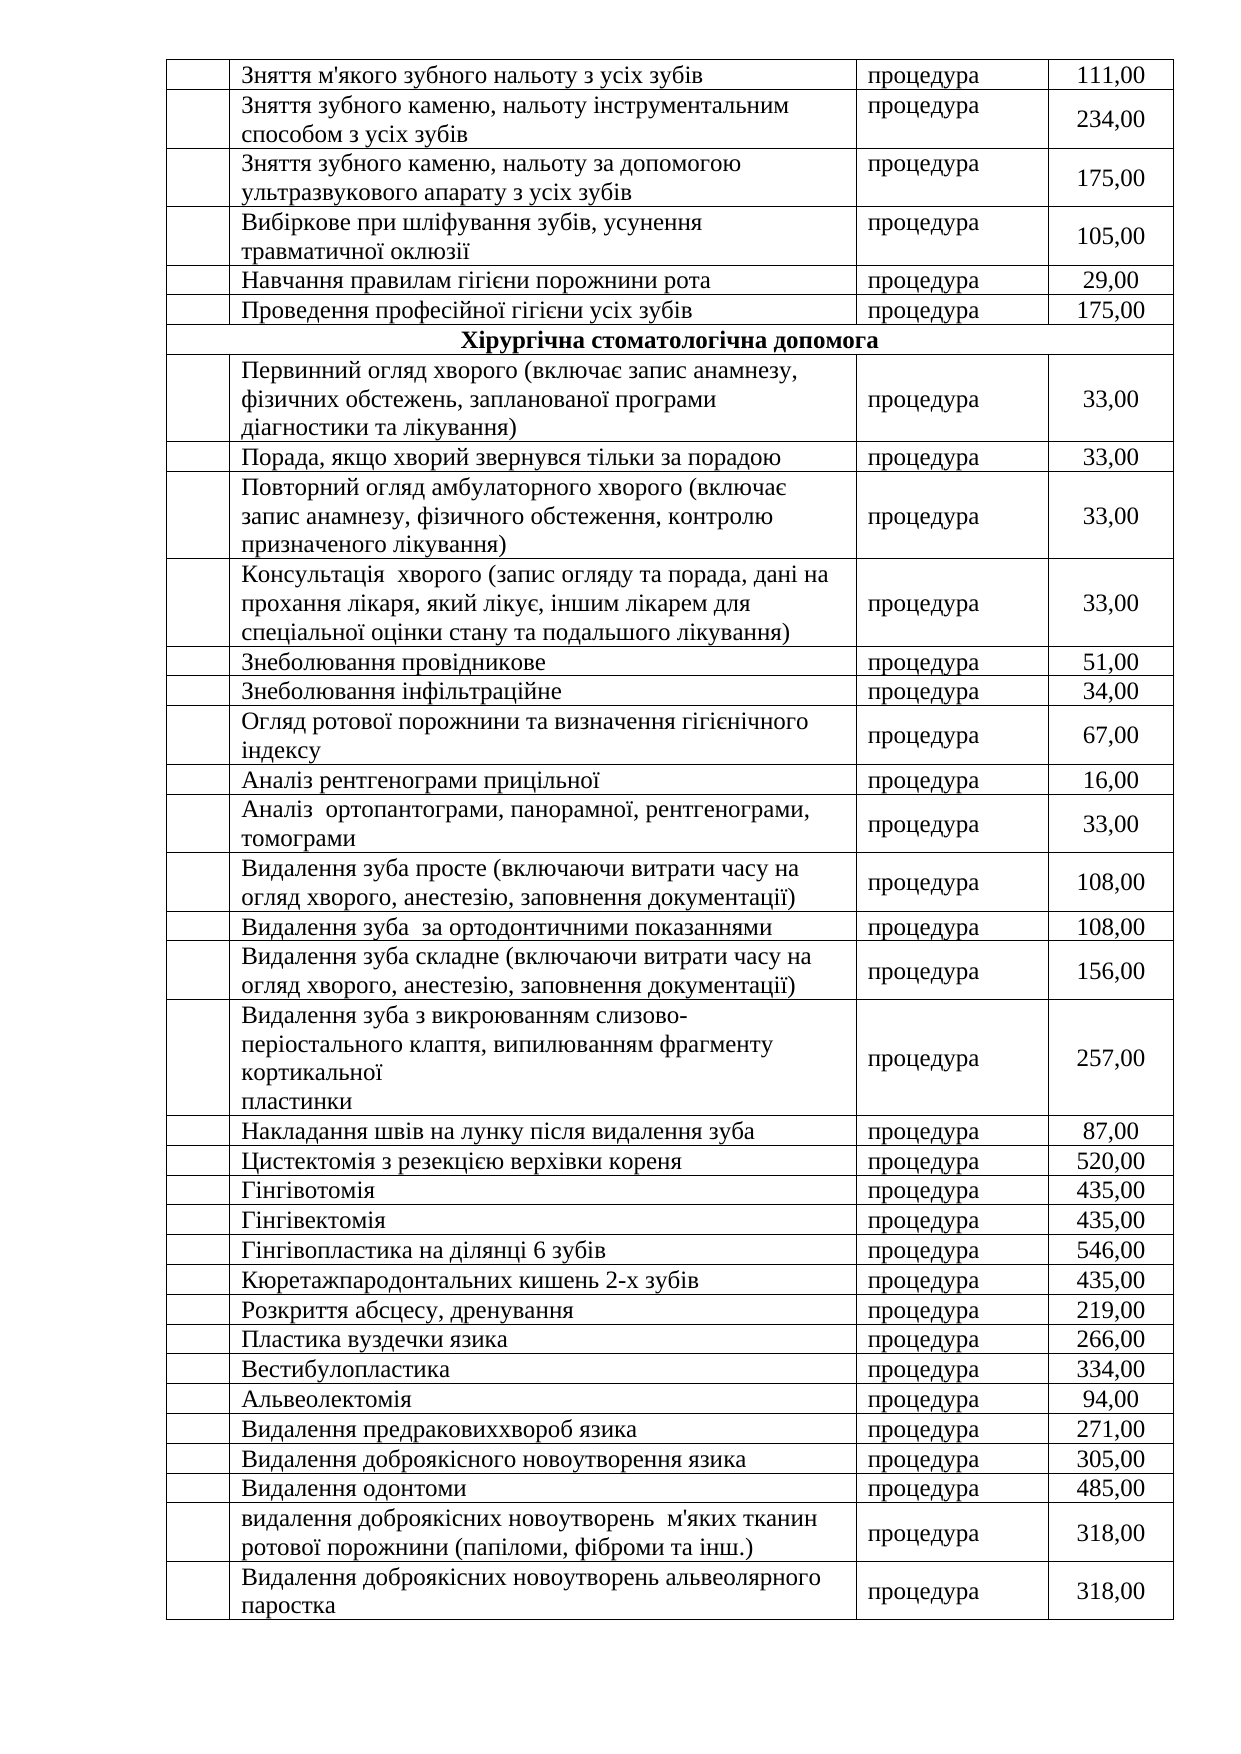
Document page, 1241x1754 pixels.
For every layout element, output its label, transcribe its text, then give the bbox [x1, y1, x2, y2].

table_cell [167, 1176, 229, 1204]
table_cell [167, 853, 229, 911]
table_cell Видалення зуба складне (включаючи витрати часу на огляд хворого, анестезію, заповнення документації) [230, 941, 856, 999]
table_cell процедура [857, 1474, 1048, 1502]
table_cell Зняття зубного каменю, нальоту інструментальним способом з усіх зубів [230, 90, 856, 147]
table_cell 156,00 [1049, 941, 1173, 999]
table_cell процедура [857, 472, 1048, 558]
table_cell [167, 1325, 229, 1353]
table_cell 108,00 [1049, 912, 1173, 940]
table_cell [167, 1146, 229, 1174]
table_cell процедура [857, 60, 1048, 89]
table_cell [167, 1265, 229, 1294]
table_cell [167, 1295, 229, 1323]
table_cell [167, 472, 229, 558]
table_cell 111,00 [1049, 60, 1173, 89]
table_cell [167, 1116, 229, 1145]
table_cell [167, 90, 229, 147]
table_cell [167, 60, 229, 89]
table_cell процедура [857, 295, 1048, 324]
table_cell Первинний огляд хворого (включає запис анамнезу, фізичних обстежень, запланованої програми діагностики та лікування) [230, 355, 856, 441]
table_cell [167, 1000, 229, 1115]
table_cell 33,00 [1049, 355, 1173, 441]
table_cell процедура [857, 765, 1048, 793]
table_cell Вибіркове при шліфування зубів, усунення травматичної оклюзії [230, 207, 856, 264]
table_cell 175,00 [1049, 295, 1173, 324]
table_cell процедура [857, 1116, 1048, 1145]
table_cell [167, 559, 229, 646]
table_cell 105,00 [1049, 207, 1173, 264]
table_cell Зняття м'якого зубного нальоту з усіх зубів [230, 60, 856, 89]
table_cell [167, 647, 229, 675]
table_cell Гінгівотомія [230, 1176, 856, 1204]
table_cell процедура [857, 1325, 1048, 1353]
table_cell 51,00 [1049, 647, 1173, 675]
table_cell [167, 765, 229, 793]
table_cell Проведення професійної гігієни усіх зубів [230, 295, 856, 324]
table_cell процедура [857, 1235, 1048, 1264]
table_cell 33,00 [1049, 795, 1173, 852]
table_cell процедура [857, 1146, 1048, 1174]
table_cell [167, 1235, 229, 1264]
table_cell процедура [857, 1384, 1048, 1413]
table_cell 16,00 [1049, 765, 1173, 793]
table_cell [167, 1354, 229, 1383]
table_cell 33,00 [1049, 472, 1173, 558]
table_cell Порада, якщо хворий звернувся тільки за порадою [230, 442, 856, 471]
table_cell Пластика вуздечки язика [230, 1325, 856, 1353]
table_cell 29,00 [1049, 266, 1173, 294]
table_cell процедура [857, 912, 1048, 940]
table_cell Навчання правилам гігієни порожнини рота [230, 266, 856, 294]
table_cell процедура [857, 647, 1048, 675]
table_cell Консультація хворого (запис огляду та порада, дані на прохання лікаря, який лікує, іншим лікарем для спеціальної оцінки стану та подальшого лікування) [230, 559, 856, 646]
table_cell Видалення зуба з викроюванням слизово-періостального клаптя, випилюванням фрагменту кортикальної пластинки [230, 1000, 856, 1115]
table_cell Хірургічна стоматологічна допомога [167, 325, 1173, 354]
table_cell Видалення доброякісних новоутворень альвеолярного паростка [230, 1562, 856, 1619]
table_cell 33,00 [1049, 442, 1173, 471]
table_cell процедура [857, 207, 1048, 264]
table_cell 435,00 [1049, 1176, 1173, 1204]
table_cell процедура [857, 1205, 1048, 1234]
table_cell 175,00 [1049, 149, 1173, 206]
table_cell Знеболювання провідникове [230, 647, 856, 675]
table_cell процедура [857, 149, 1048, 206]
table_cell процедура [857, 1265, 1048, 1294]
table_cell Огляд ротової порожнини та визначення гігієнічного індексу [230, 706, 856, 764]
table_cell процедура [857, 90, 1048, 147]
table_cell Видалення предраковиххвороб язика [230, 1414, 856, 1443]
table_cell процедура [857, 1000, 1048, 1115]
table_cell 266,00 [1049, 1325, 1173, 1353]
table_cell [167, 1503, 229, 1561]
table_cell [167, 676, 229, 705]
table_cell 67,00 [1049, 706, 1173, 764]
table_cell [167, 1562, 229, 1619]
table_cell [167, 912, 229, 940]
table_cell Аналіз ортопантограми, панорамної, рентгенограми, томограми [230, 795, 856, 852]
table_cell процедура [857, 676, 1048, 705]
table_cell 33,00 [1049, 559, 1173, 646]
table_cell 234,00 [1049, 90, 1173, 147]
table_cell [167, 295, 229, 324]
table_cell 305,00 [1049, 1444, 1173, 1472]
table_cell 94,00 [1049, 1384, 1173, 1413]
table_cell процедура [857, 853, 1048, 911]
table_cell Гінгівектомія [230, 1205, 856, 1234]
table_cell [167, 1384, 229, 1413]
table_cell Розкриття абсцесу, дренування [230, 1295, 856, 1323]
table_cell процедура [857, 1503, 1048, 1561]
table_cell 318,00 [1049, 1562, 1173, 1619]
table_cell [167, 1474, 229, 1502]
table_cell [167, 1205, 229, 1234]
table_cell [167, 706, 229, 764]
table_cell Цистектомія з резекцією верхівки кореня [230, 1146, 856, 1174]
table_cell 485,00 [1049, 1474, 1173, 1502]
table_cell процедура [857, 1295, 1048, 1323]
table_cell [167, 795, 229, 852]
table_cell процедура [857, 442, 1048, 471]
table_cell Видалення зуба просте (включаючи витрати часу на огляд хворого, анестезію, заповнення документації) [230, 853, 856, 911]
table_cell 34,00 [1049, 676, 1173, 705]
table_cell процедура [857, 1414, 1048, 1443]
table_cell процедура [857, 355, 1048, 441]
table_cell процедура [857, 1444, 1048, 1472]
table_cell [167, 266, 229, 294]
table_cell Повторний огляд амбулаторного хворого (включає запис анамнезу, фізичного обстеження, контролю призначеного лікування) [230, 472, 856, 558]
table_cell Альвеолектомія [230, 1384, 856, 1413]
table_cell процедура [857, 706, 1048, 764]
table_cell процедура [857, 559, 1048, 646]
table_cell 546,00 [1049, 1235, 1173, 1264]
table_cell процедура [857, 266, 1048, 294]
table_cell 318,00 [1049, 1503, 1173, 1561]
table_cell Знеболювання інфільтраційне [230, 676, 856, 705]
table_cell Гінгівопластика на ділянці 6 зубів [230, 1235, 856, 1264]
table_cell 435,00 [1049, 1205, 1173, 1234]
table_cell процедура [857, 1176, 1048, 1204]
table_cell Накладання швів на лунку після видалення зуба [230, 1116, 856, 1145]
table_cell Видалення одонтоми [230, 1474, 856, 1502]
table_cell Видалення доброякісного новоутворення язика [230, 1444, 856, 1472]
table_cell 520,00 [1049, 1146, 1173, 1174]
table_cell Вестибулопластика [230, 1354, 856, 1383]
table_cell [167, 355, 229, 441]
table_cell процедура [857, 795, 1048, 852]
table_cell [167, 1444, 229, 1472]
table_cell процедура [857, 1354, 1048, 1383]
table_cell 87,00 [1049, 1116, 1173, 1145]
table_cell Кюретажпародонтальних кишень 2-х зубів [230, 1265, 856, 1294]
table_cell [167, 1414, 229, 1443]
table_cell [167, 207, 229, 264]
table_cell Зняття зубного каменю, нальоту за допомогою ультразвукового апарату з усіх зубів [230, 149, 856, 206]
table_cell [167, 442, 229, 471]
table_cell 108,00 [1049, 853, 1173, 911]
table_cell видалення доброякісних новоутворень м'яких тканин ротової порожнини (папіломи, фіброми та інш.) [230, 1503, 856, 1561]
table_cell [167, 149, 229, 206]
table_cell 271,00 [1049, 1414, 1173, 1443]
table_cell Аналіз рентгенограми прицільної [230, 765, 856, 793]
table_cell 219,00 [1049, 1295, 1173, 1323]
table_cell 435,00 [1049, 1265, 1173, 1294]
table_cell [167, 941, 229, 999]
table_cell процедура [857, 1562, 1048, 1619]
table_cell Видалення зуба за ортодонтичними показаннями [230, 912, 856, 940]
table_cell 257,00 [1049, 1000, 1173, 1115]
table_cell процедура [857, 941, 1048, 999]
table_cell 334,00 [1049, 1354, 1173, 1383]
